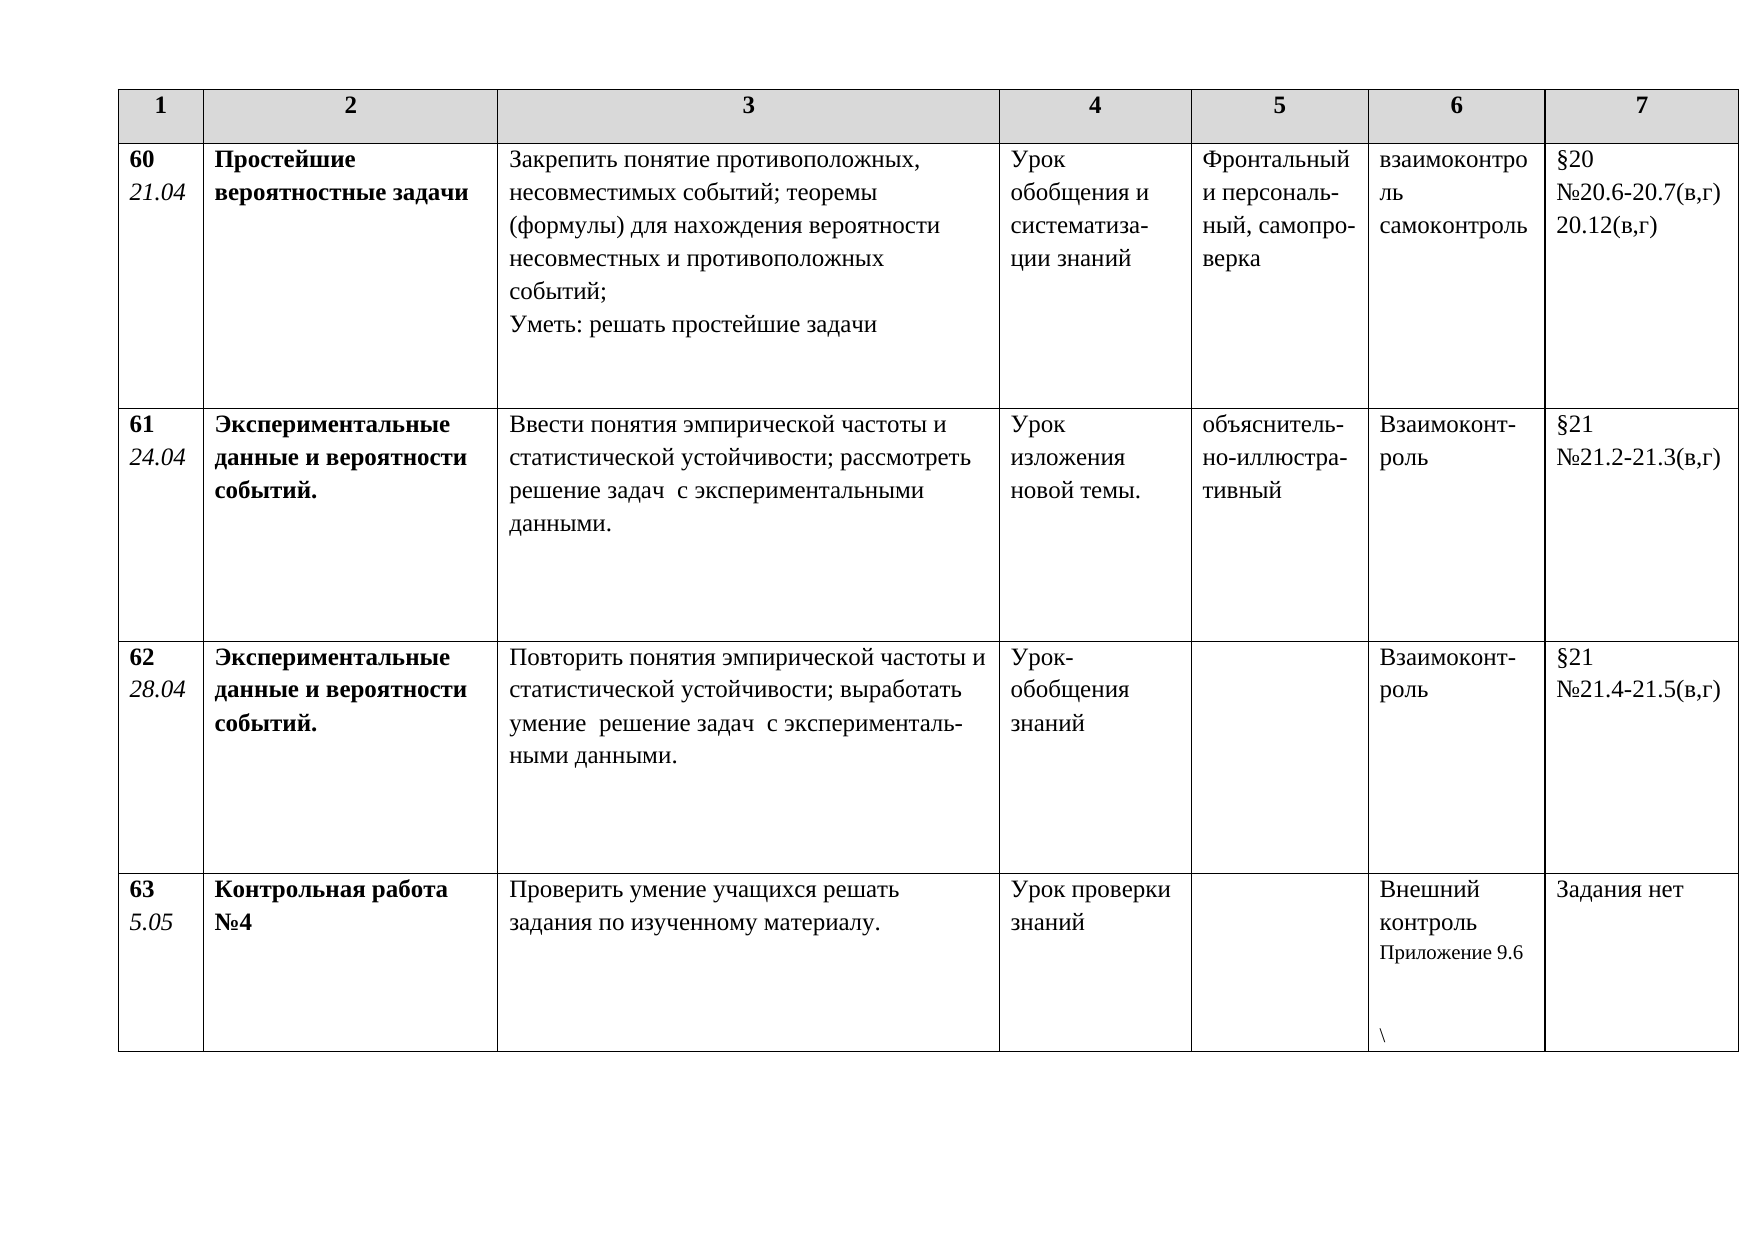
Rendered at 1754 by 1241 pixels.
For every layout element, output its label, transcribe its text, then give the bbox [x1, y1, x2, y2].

table_cell Внешний контроль Приложение 9.6 \ [1369, 874, 1544, 1051]
table_cell Задания нет [1546, 874, 1738, 1051]
table_cell [1192, 874, 1368, 1051]
table_cell [1192, 642, 1368, 873]
table_cell 62 28.04 [119, 642, 203, 873]
table_cell §21 №21.2-21.3(в,г) [1546, 409, 1738, 641]
table_cell Экспериментальные данные и вероятности событий. [204, 642, 497, 873]
table_cell Закрепить понятие противоположных, несовместимых событий; теоремы (формулы) для нахождения вероятности несовместных и противоположных событий; Уметь: решать простейшие задачи [498, 144, 999, 408]
table_cell 61 24.04 [119, 409, 203, 641]
table_cell Урок проверки знаний [1000, 874, 1191, 1051]
table_cell взаимоконтроль самоконтроль [1369, 144, 1544, 408]
table_cell 6 [1369, 90, 1544, 143]
table_cell Взаимоконт-роль [1369, 409, 1544, 641]
table_cell Контрольная работа №4 [204, 874, 497, 1051]
table_cell Ввести понятия эмпирической частоты и статистической устойчивости; рассмотреть решение задач с экспериментальными данными. [498, 409, 999, 641]
table_cell 1 [119, 90, 203, 143]
table_cell Проверить умение учащихся решать задания по изученному материалу. [498, 874, 999, 1051]
table_cell 5 [1192, 90, 1368, 143]
table_cell Повторить понятия эмпирической частоты и статистической устойчивости; выработать умение решение задач с эксперименталь- ными данными. [498, 642, 999, 873]
table_cell Экспериментальные данные и вероятности событий. [204, 409, 497, 641]
table_cell 3 [498, 90, 999, 143]
table_cell 2 [204, 90, 497, 143]
table_cell Урок изложения новой темы. [1000, 409, 1191, 641]
table_cell 63 5.05 [119, 874, 203, 1051]
table_cell 4 [1000, 90, 1191, 143]
table_cell §21 №21.4-21.5(в,г) [1546, 642, 1738, 873]
table_cell Фронтальный и персональ- ный, самопро- верка [1192, 144, 1368, 408]
table_cell 60 21.04 [119, 144, 203, 408]
table_cell Урок-обобщения знаний [1000, 642, 1191, 873]
table_cell Урок обобщения и систематиза-ции знаний [1000, 144, 1191, 408]
table_cell Простейшие вероятностные задачи [204, 144, 497, 408]
table_cell Взаимоконт-роль [1369, 642, 1544, 873]
table_cell объяснитель- но-иллюстра- тивный [1192, 409, 1368, 641]
table_cell 7 [1546, 90, 1738, 143]
table_cell §20 №20.6-20.7(в,г) 20.12(в,г) [1546, 144, 1738, 408]
